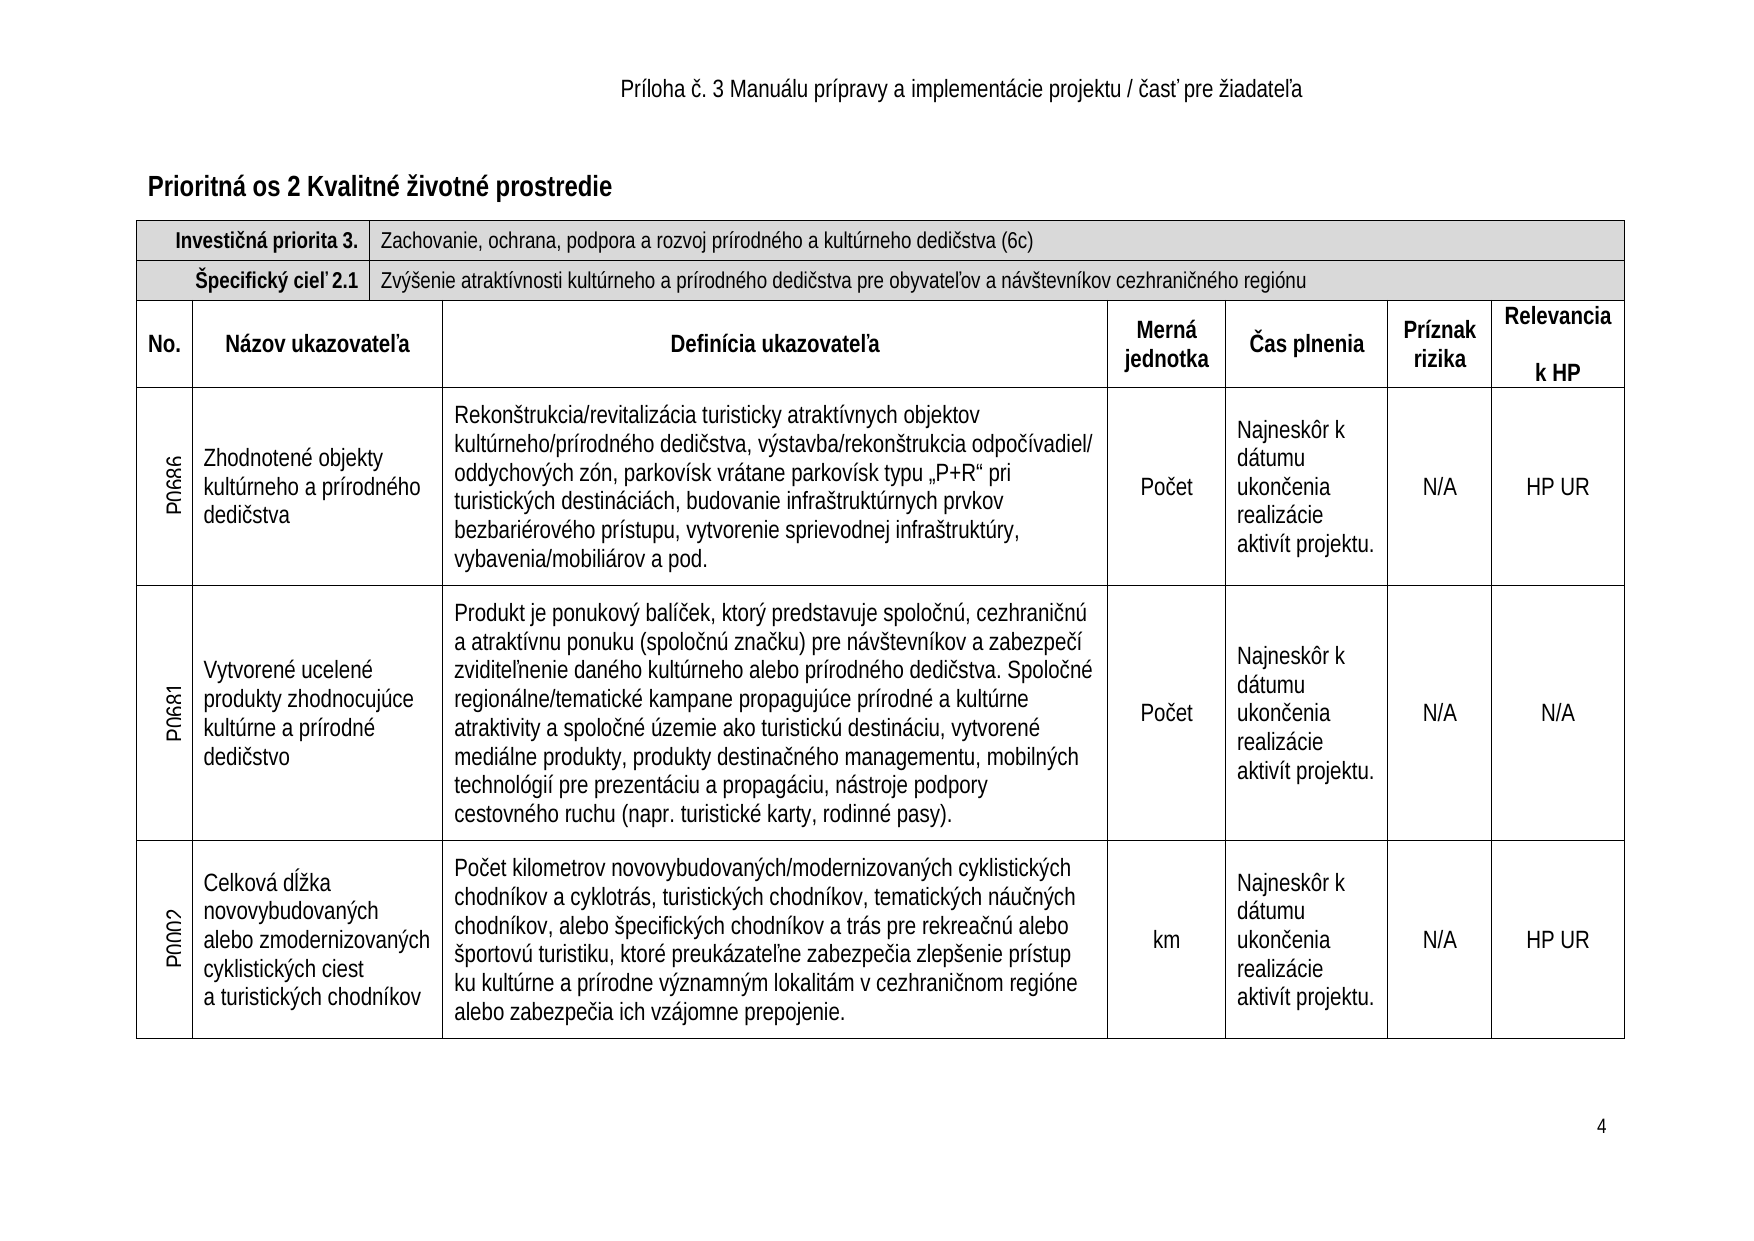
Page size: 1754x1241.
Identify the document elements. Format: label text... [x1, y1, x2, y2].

table_cell P0681 [137, 586, 192, 840]
table_cell N/A [1388, 841, 1491, 1038]
table_cell Relevancia k HP [1492, 301, 1624, 387]
table_cell HP UR [1492, 388, 1624, 585]
table_cell N/A [1388, 388, 1491, 585]
table_cell Príznak rizika [1388, 301, 1491, 387]
table_cell Definícia ukazovateľa [443, 301, 1107, 387]
table_header Investičná priorita 3. [137, 221, 369, 260]
table_cell N/A [1388, 586, 1491, 840]
table_cell Najneskôr k dátumu ukončenia realizácie aktivít projektu. [1226, 388, 1387, 585]
table_cell Počet kilometrov novovybudovaných/modernizovaných cyklistických chodníkov a cyklotrás, turistických chodníkov, tematických náučných chodníkov, alebo špecifických chodníkov a trás pre rekreačnú alebo športovú turistiku, ktoré preukázateľne zabezpečia zlepšenie prístup ku kultúrne a prírodne významným lokalitám v cezhraničnom regióne alebo zabezpečia ich vzájomne prepojenie. [443, 841, 1107, 1038]
table_cell Názov ukazovateľa [193, 301, 442, 387]
table_cell P0002 [137, 841, 192, 1038]
table_cell HP UR [1492, 841, 1624, 1038]
table_cell Celková dĺžka novovybudovaných alebo zmodernizovaných cyklistických ciest a turistických chodníkov [193, 841, 442, 1038]
table_cell P0686 [137, 388, 192, 585]
table_cell Produkt je ponukový balíček, ktorý predstavuje spoločnú, cezhraničnú a atraktívnu ponuku (spoločnú značku) pre návštevníkov a zabezpečí zviditeľnenie daného kultúrneho alebo prírodného dedičstva. Spoločné regionálne/tematické kampane propagujúce prírodné a kultúrne atraktivity a spoločné územie ako turistickú destináciu, vytvorené mediálne produkty, produkty destinačného managementu, mobilných technológií pre prezentáciu a propagáciu, nástroje podpory cestovného ruchu (napr. turistické karty, rodinné pasy). [443, 586, 1107, 840]
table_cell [1226, 841, 1387, 1038]
table_cell Rekonštrukcia/revitalizácia turisticky atraktívnych objektov kultúrneho/prírodného dedičstva, výstavba/rekonštrukcia odpočívadiel/ oddychových zón, parkovísk vrátane parkovísk typu „P+R“ pri turistických destináciách, budovanie infraštruktúrnych prvkov bezbariérového prístupu, vytvorenie sprievodnej infraštruktúry, vybavenia/mobiliárov a pod. [443, 388, 1107, 585]
table_cell Zvýšenie atraktívnosti kultúrneho a prírodného dedičstva pre obyvateľov a návštevníkov cezhraničného regiónu [370, 261, 1624, 300]
table_cell Špecifický cieľ 2.1 [137, 261, 369, 300]
table_cell Vytvorené ucelené produkty zhodnocujúce kultúrne a prírodné dedičstvo [193, 586, 442, 840]
table_cell No. [137, 301, 192, 387]
table_cell N/A [1492, 586, 1624, 840]
table_cell Počet [1108, 388, 1225, 585]
table_cell Zhodnotené objekty kultúrneho a prírodného dedičstva [193, 388, 442, 585]
table_cell Počet [1108, 586, 1225, 840]
table_header Zachovanie, ochrana, podpora a rozvoj prírodného a kultúrneho dedičstva (6c) [370, 221, 1624, 260]
table_cell Merná jednotka [1108, 301, 1225, 387]
table_cell km [1108, 841, 1225, 1038]
table_cell Najneskôr k dátumu ukončenia realizácie aktivít projektu. [1226, 586, 1387, 840]
table_cell Čas plnenia [1226, 301, 1387, 387]
text Prioritná os 2 Kvalitné životné prostredie [148, 169, 1606, 202]
